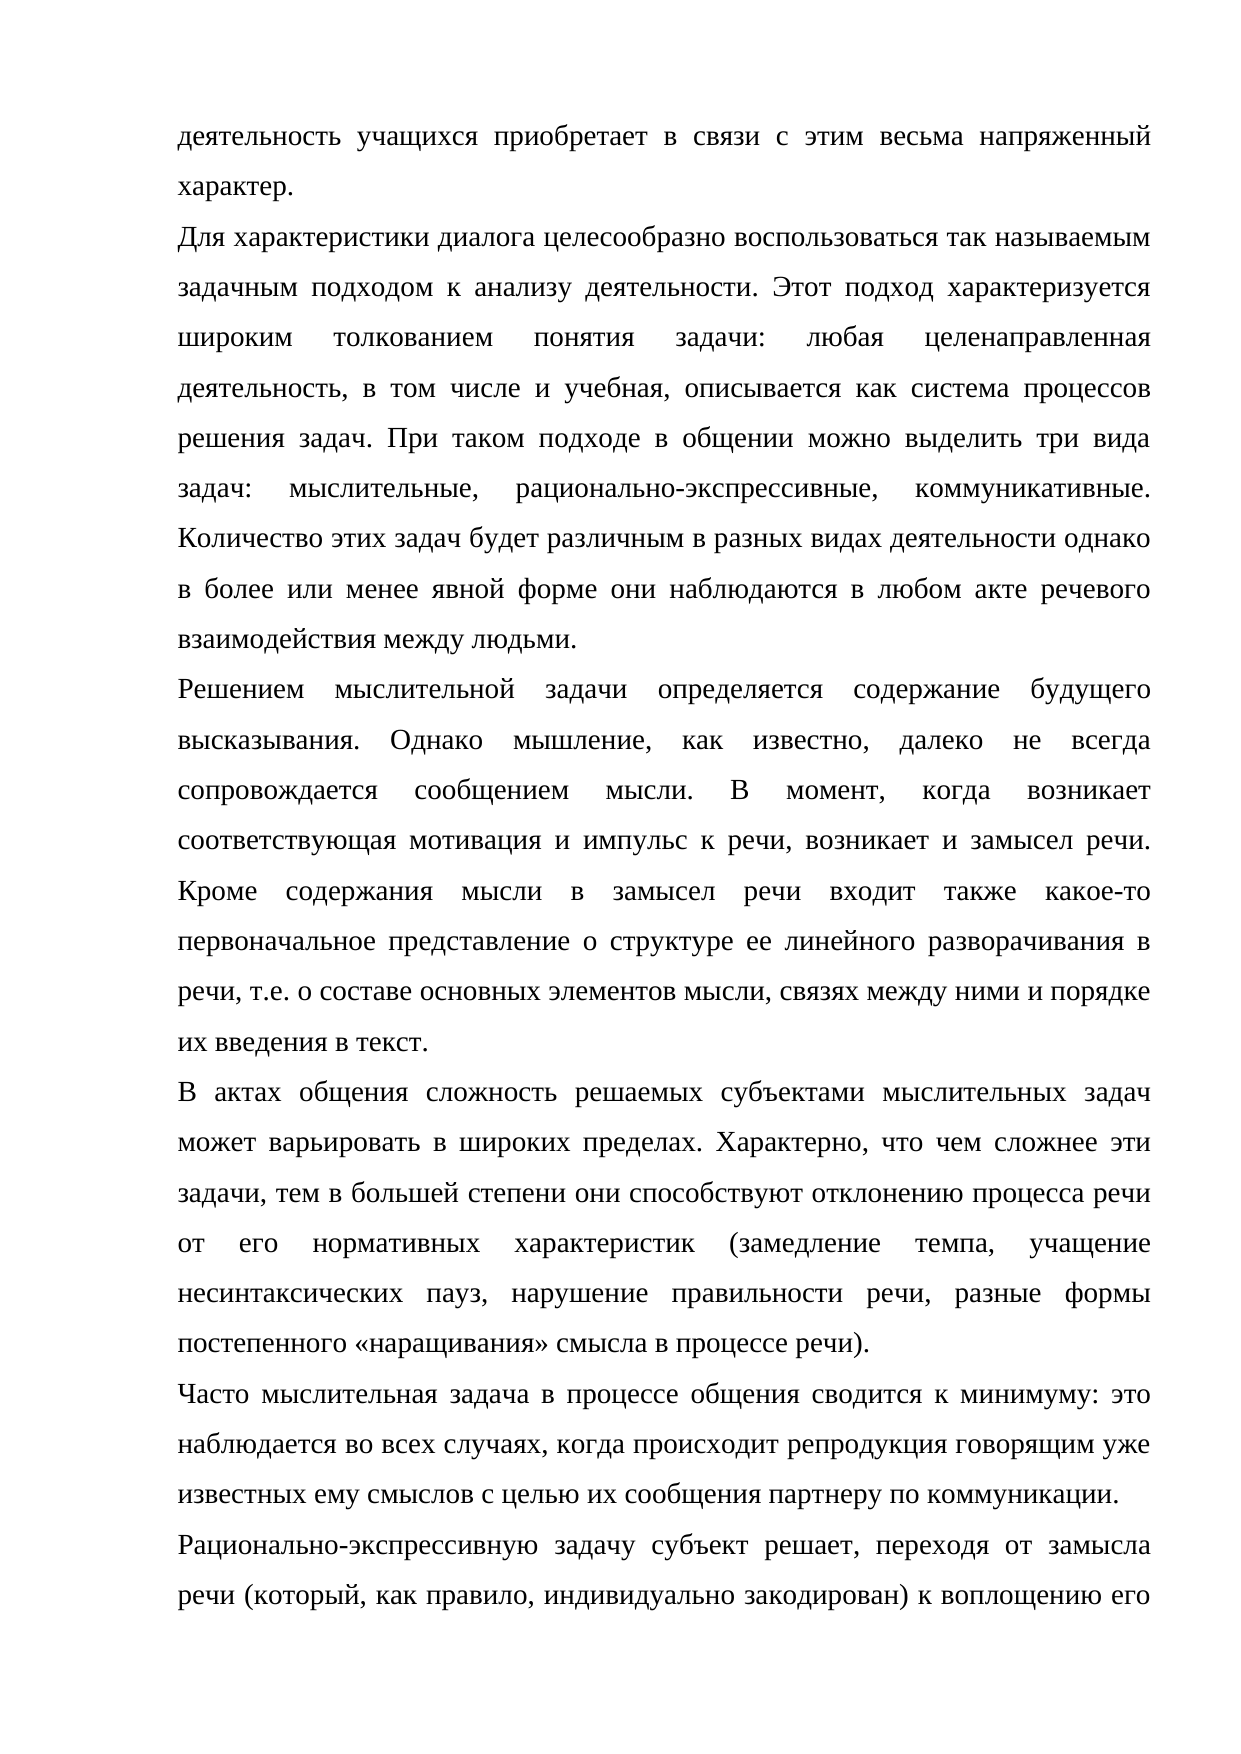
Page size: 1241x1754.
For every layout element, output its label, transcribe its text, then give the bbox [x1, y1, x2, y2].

text Часто мыслительная задача в процессе общения сводится к минимуму: это наблюдается во всех случаях, когда происходит репродукция говорящим уже известных ему смыслов с целью их сообщения партнеру по коммуникации. [177, 1376, 1152, 1510]
text Для характеристики диалога целесообразно воспользоваться так называемым задачным подходом к анализу деятельности. Этот подход характеризуется широким толкованием понятия задачи: любая целенаправленная деятельность, в том числе и учебная, описывается как система процессов решения задач. При таком подходе в общении можно выделить три вида задач: мыслительные, рационально-экспрессивные, коммуникативные. Количество этих задач будет различным в разных видах деятельности однако в более или менее явной форме они наблюдаются в любом акте речевого взаимодействия между людьми. [177, 219, 1152, 655]
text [177, 118, 1152, 202]
text В актах общения сложность решаемых субъектами мыслительных задач может варьировать в широких пределах. Характерно, что чем сложнее эти задачи, тем в большей степени они способствуют отклонению процесса речи от его нормативных характеристик (замедление темпа, учащение несинтаксических пауз, нарушение правильности речи, разные формы постепенного «наращивания» смысла в процессе речи). [177, 1074, 1152, 1359]
text Решением мыслительной задачи определяется содержание будущего высказывания. Однако мышление, как известно, далеко не всегда сопровождается сообщением мысли. В момент, когда возникает соответствующая мотивация и импульс к речи, возникает и замысел речи. Кроме содержания мысли в замысел речи входит также какое-то первоначальное представление о структуре ее линейного разворачивания в речи, т.е. о составе основных элементов мысли, связях между ними и порядке их введения в текст. [177, 672, 1152, 1057]
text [177, 1527, 1152, 1611]
